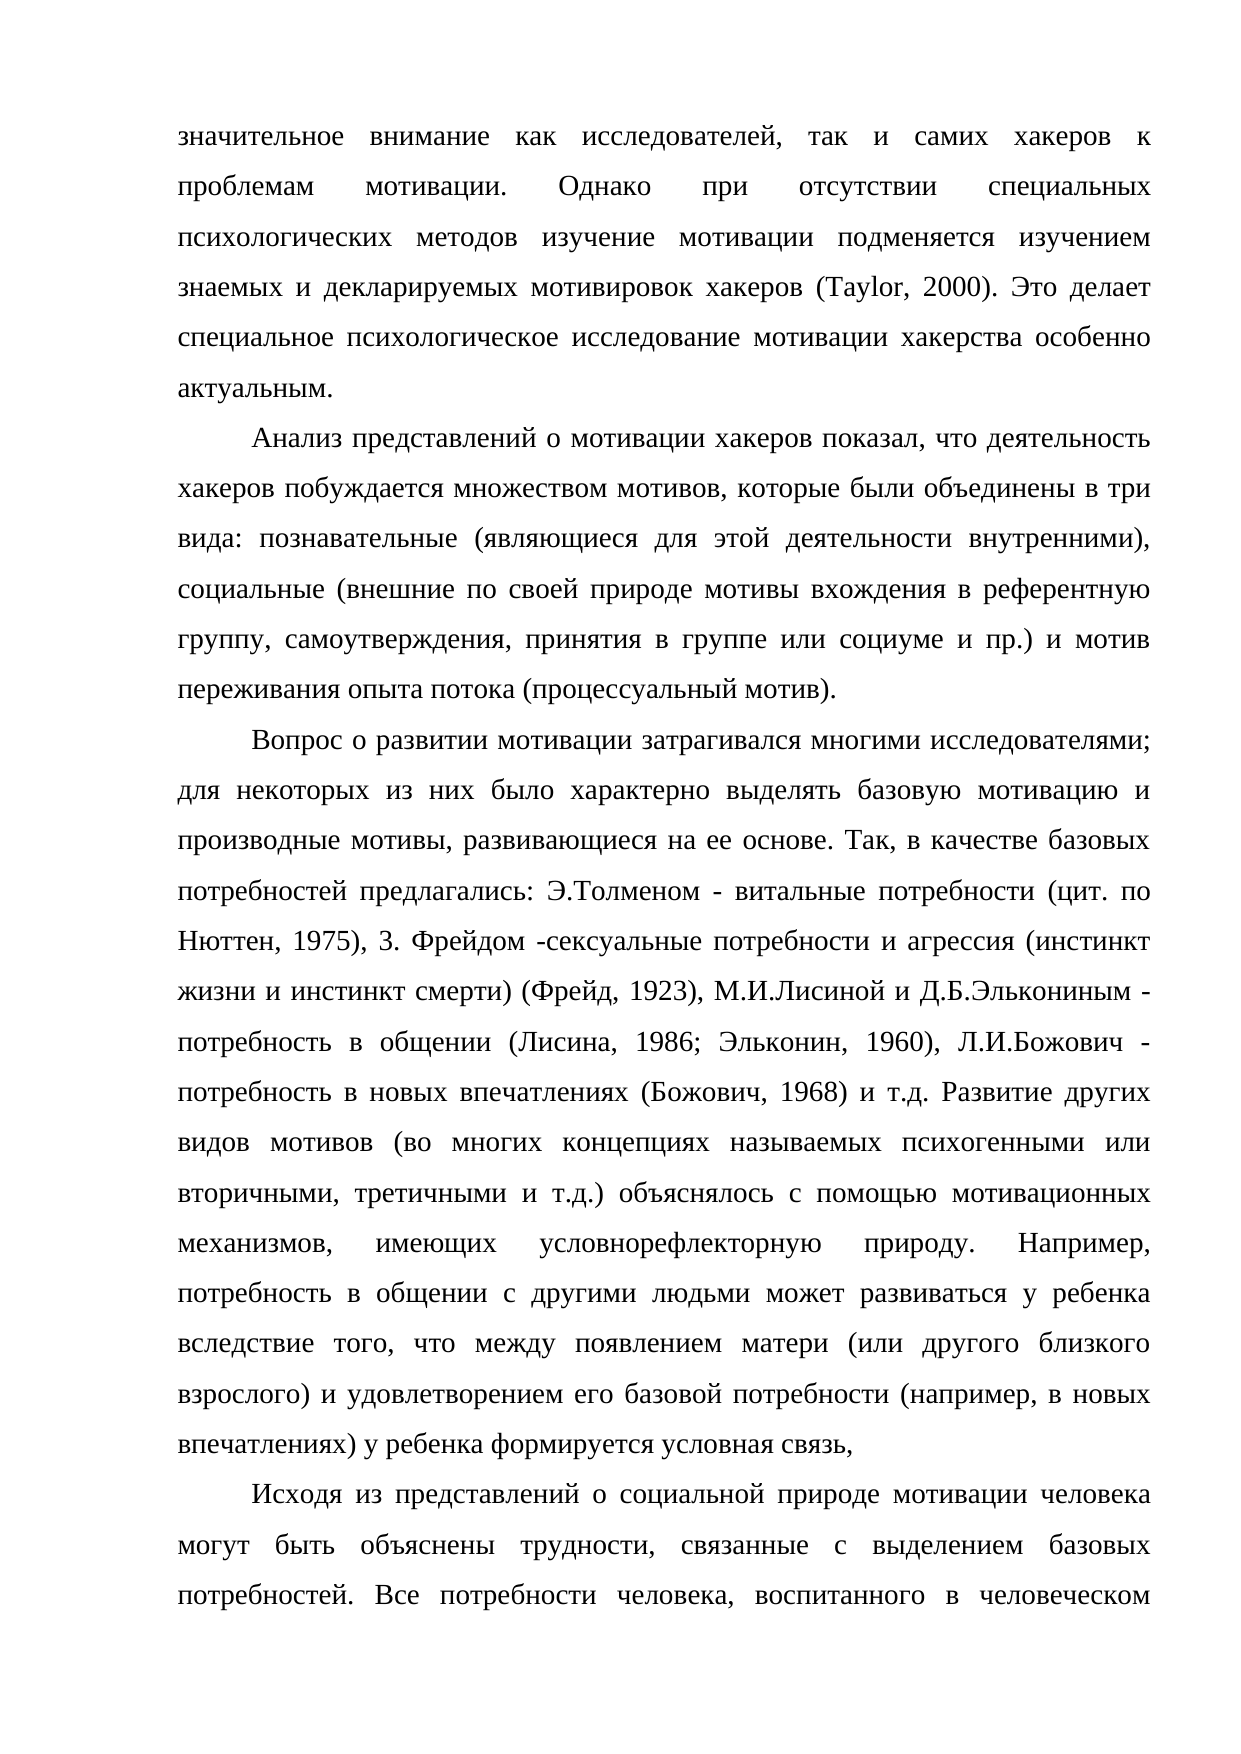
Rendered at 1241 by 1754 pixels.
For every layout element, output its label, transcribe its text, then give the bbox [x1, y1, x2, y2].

text Анализ представлений о мотивации хакеров показал, что деятельность хакеров побуждается множеством мотивов, которые были объединены в три вида: познавательные (являющиеся для этой деятельности внутренними), социальные (внешние по своей природе мотивы вхождения в референтную группу, самоутверждения, принятия в группе или социуме и пр.) и мотив переживания опыта потока (процессуальный мотив). [177, 420, 1152, 705]
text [177, 118, 1152, 403]
text Вопрос о развитии мотивации затрагивался многими исследователями; для некоторых из них было характерно выделять базовую мотивацию и производные мотивы, развивающиеся на ее основе. Так, в качестве базовых потребностей предлагались: Э.Толменом - витальные потребности (цит. по Нюттен, 1975), 3. Фрейдом -сексуальные потребности и агрессия (инстинкт жизни и инстинкт смерти) (Фрейд, 1923), М.И.Лисиной и Д.Б.Элькониным - потребность в общении (Лисина, 1986; Эльконин, 1960), Л.И.Божович - потребность в новых впечатлениях (Божович, 1968) и т.д. Развитие других видов мотивов (во многих концепциях называемых психогенными или вторичными, третичными и т.д.) объяснялось с помощью мотивационных механизмов, имеющих условнорефлекторную природу. Например, потребность в общении с другими людьми может развиваться у ребенка вследствие того, что между появлением матери (или другого близкого взрослого) и удовлетворением его базовой потребности (например, в новых впечатлениях) у ребенка формируется условная связь, [177, 722, 1152, 1460]
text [177, 1477, 1152, 1611]
